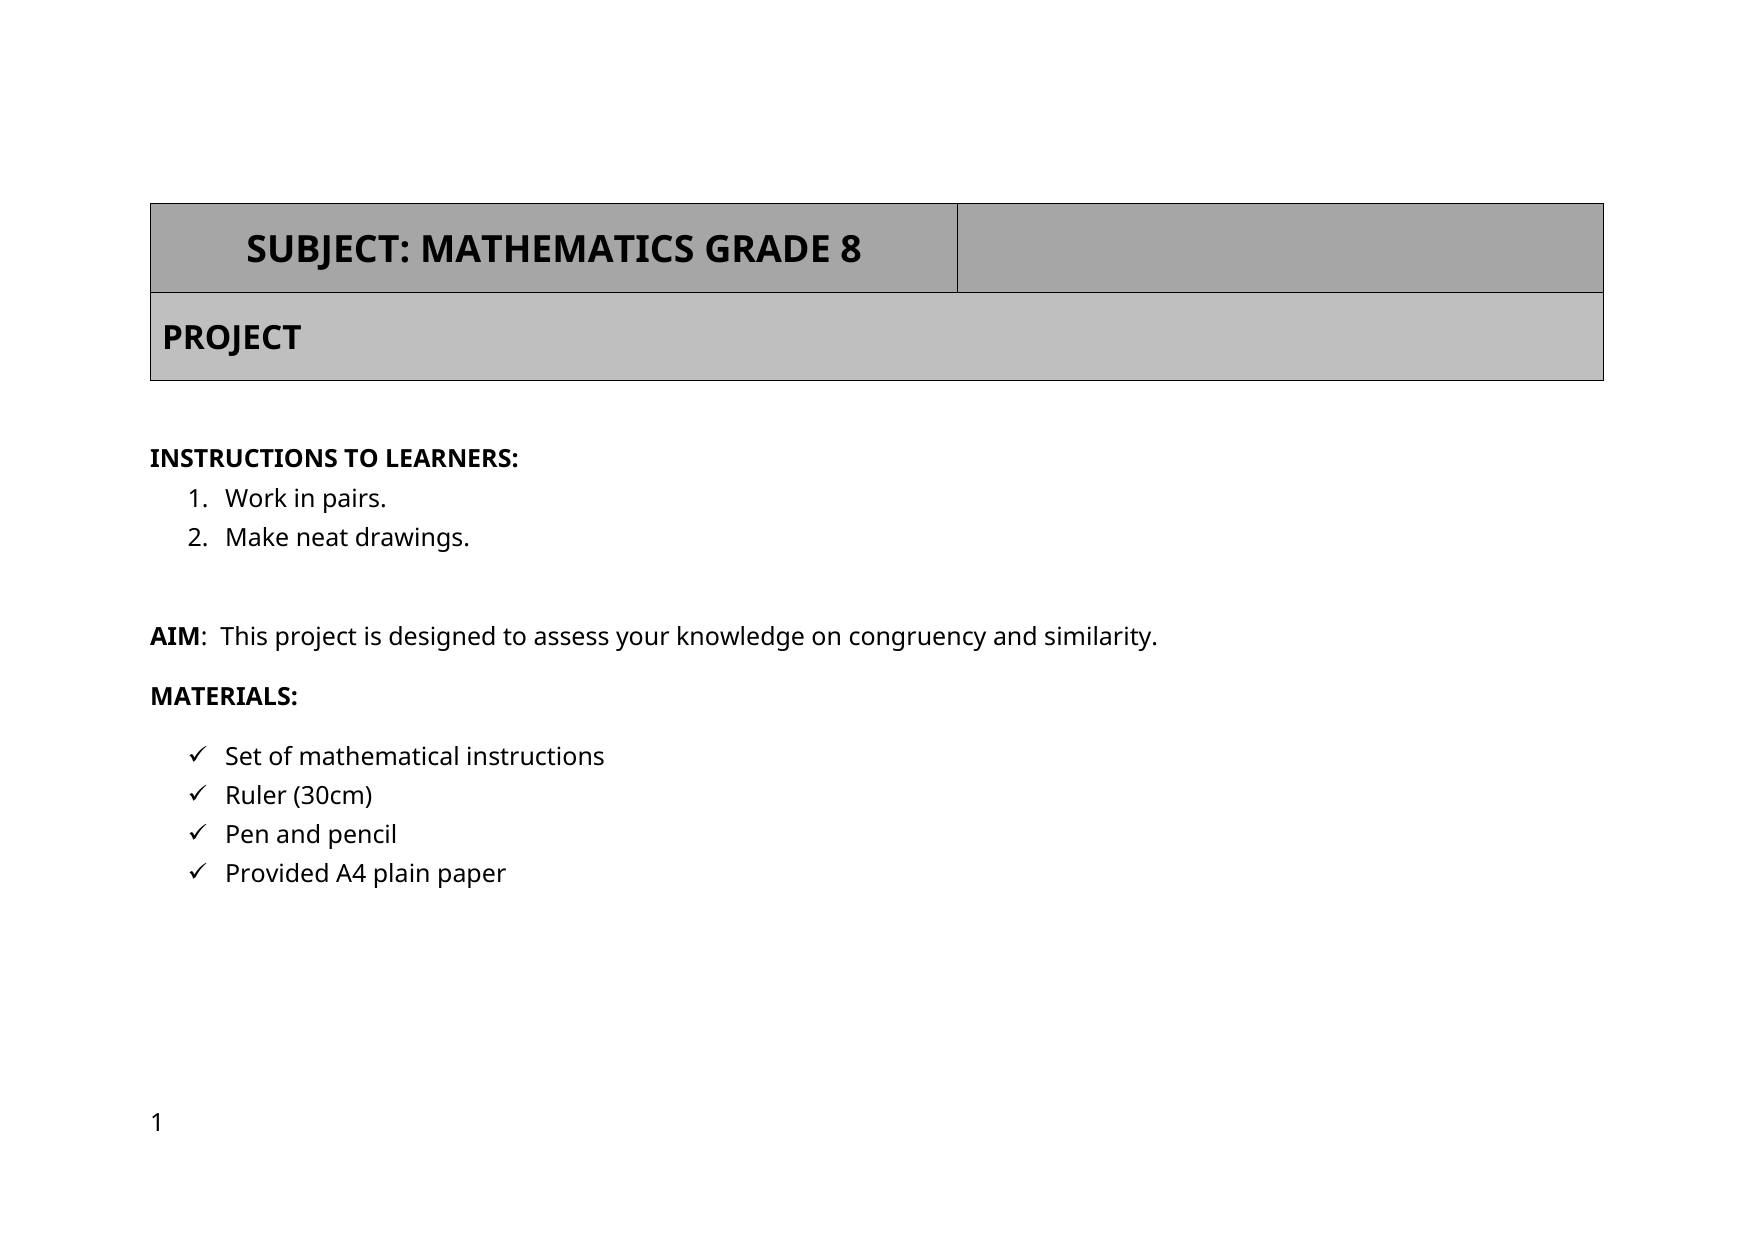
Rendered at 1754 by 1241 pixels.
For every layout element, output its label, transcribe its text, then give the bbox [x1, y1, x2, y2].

list Provided A4 plain paper [187, 856, 1604, 890]
list Make neat drawings. [187, 519, 1604, 553]
text AIM: This project is designed to assess your knowledge on congruency and similarity. [150, 619, 1604, 653]
text INSTRUCTIONS TO LEARNERS: [150, 441, 1604, 475]
table_header [958, 204, 1603, 292]
list Set of mathematical instructions [187, 739, 1604, 773]
text MATERIALS: [150, 679, 1604, 713]
table_header SUBJECT: MATHEMATICS GRADE 8 [151, 204, 957, 292]
list Ruler (30cm) [187, 778, 1604, 812]
list Work in pairs. [187, 480, 1604, 514]
table_cell PROJECT [151, 293, 1603, 380]
list Pen and pencil [187, 817, 1604, 851]
